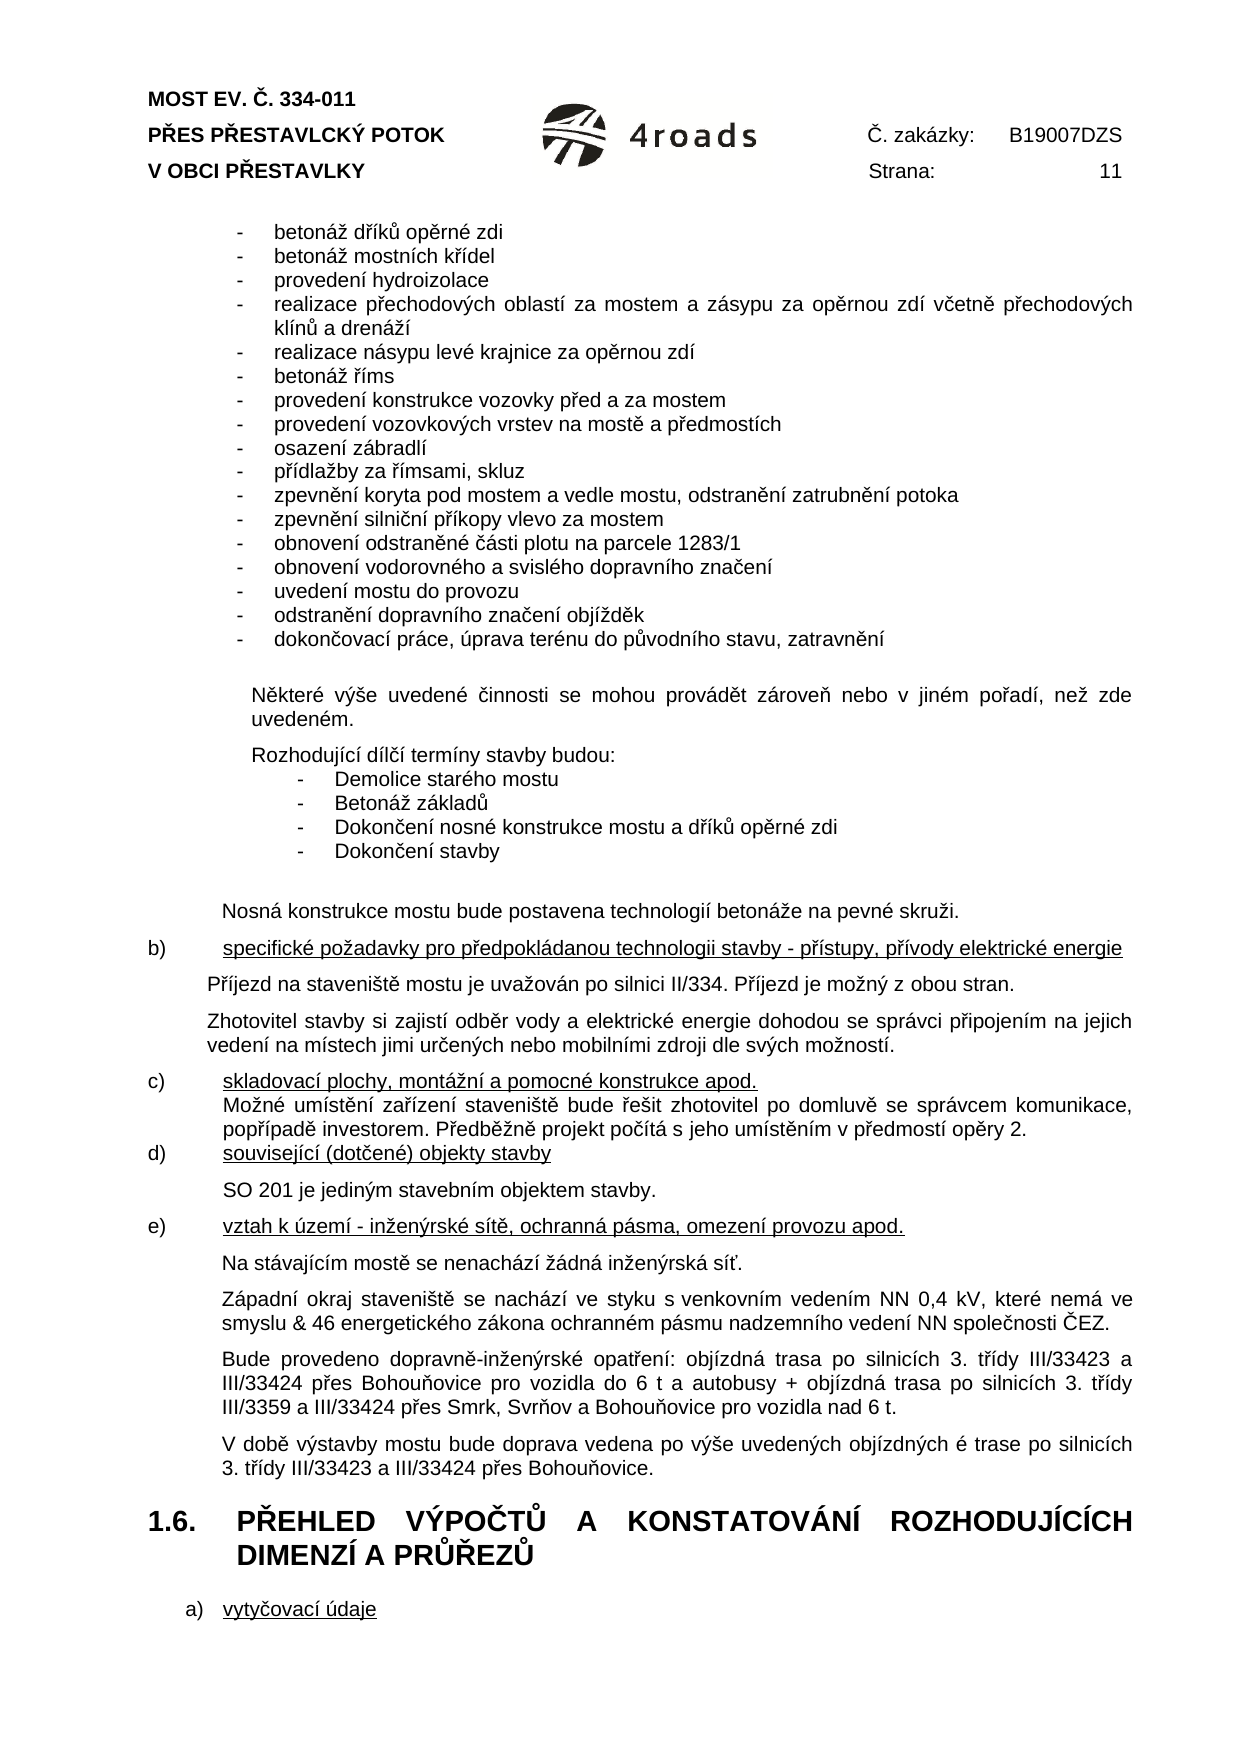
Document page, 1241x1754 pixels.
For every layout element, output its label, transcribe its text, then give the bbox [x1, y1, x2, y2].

list dokončovací práce, úprava terénu do původního stavu, zatravnění [236, 627, 1134, 651]
list Betonáž základů [297, 791, 1134, 815]
list provedení vozovkových vrstev na mostě a předmostích [236, 411, 1134, 435]
list Bude provedeno dopravně-inženýrské opatření: objízdná trasa po silnicích 3. třídy III/33423 a III/33424 přes Bohouňovice pro vozidla do 6 t a autobusy + objízdná trasa po silnicích 3. třídy III/3359 a III/33424 přes Smrk, Svrňov a Bohouňovice pro vozidla nad 6 t. [222, 1347, 1134, 1419]
list obnovení vodorovného a svislého dopravního značení [236, 555, 1134, 579]
text Západní okraj staveniště se nachází ve styku s venkovním vedením NN 0,4 kV, které nemá ve smyslu & 46 energetického zákona ochranném pásmu nadzemního vedení NN společnosti ČEZ. [222, 1287, 1134, 1335]
text V době výstavby mostu bude doprava vedena po výše uvedených objízdných é trase po silnicích 3. třídy III/33423 a III/33424 přes Bohouňovice. [222, 1432, 1134, 1479]
list betonáž říms [236, 363, 1134, 387]
list realizace násypu levé krajnice za opěrnou zdí [236, 339, 1134, 363]
list provedení konstrukce vozovky před a za mostem [236, 387, 1134, 411]
list osazení zábradlí [236, 435, 1134, 459]
list odstranění dopravního značení objížděk [236, 603, 1134, 627]
text Příjezd na staveniště mostu je uvažován po silnici II/334. Příjezd je možný z obou stran. [207, 972, 1134, 996]
list Možné umístění zařízení staveniště bude řešit zhotovitel po domluvě se správcem komunikace, popřípadě investorem. Předběžně projekt počítá s jeho umístěním v předmostí opěry 2. [223, 1093, 1134, 1141]
list vztah k území - inženýrské sítě, ochranná pásma, omezení provozu apod. [148, 1214, 1134, 1238]
subtitle PŘEHLED VÝPOČTŮ A KONSTATOVÁNÍ ROZHODUJÍCÍCH DIMENZÍ A PRŮŘEZŮ [148, 1504, 1134, 1572]
list přídlažby za římsami, skluz [236, 459, 1134, 483]
list betonáž mostních křídel [236, 244, 1134, 268]
text Zhotovitel stavby si zajistí odběr vody a elektrické energie dohodou se správci připojením na jejich vedení na místech jimi určených nebo mobilními zdroji dle svých možností. [207, 1009, 1134, 1057]
list Demolice starého mostu [297, 767, 1134, 791]
list realizace přechodových oblastí za mostem a zásypu za opěrnou zdí včetně přechodových klínů a drenáží [236, 292, 1134, 339]
list uvedení mostu do provozu [236, 579, 1134, 603]
list související (dotčené) objekty stavby [148, 1141, 1134, 1165]
list specifické požadavky pro předpokládanou technologii stavby - přístupy, přívody elektrické energie [148, 936, 1134, 960]
list vytyčovací údaje [185, 1597, 1134, 1621]
text Některé výše uvedené činnosti se mohou provádět zároveň nebo v jiném pořadí, než zde uvedeném. [251, 683, 1134, 731]
list Dokončení nosné konstrukce mostu a dříků opěrné zdi [297, 815, 1134, 839]
list obnovení odstraněné části plotu na parcele 1283/1 [236, 531, 1134, 555]
text SO 201 je jediným stavebním objektem stavby. [223, 1177, 1134, 1201]
list zpevnění silniční příkopy vlevo za mostem [236, 507, 1134, 531]
list zpevnění koryta pod mostem a vedle mostu, odstranění zatrubnění potoka [236, 483, 1134, 507]
list betonáž dříků opěrné zdi [236, 220, 1134, 244]
list Dokončení stavby [297, 839, 1134, 863]
list skladovací plochy, montážní a pomocné konstrukce apod. [148, 1069, 1134, 1093]
text Nosná konstrukce mostu bude postavena technologií betonáže na pevné skruži. [222, 899, 1134, 923]
text Rozhodující dílčí termíny stavby budou: [251, 743, 1134, 767]
picture [532, 93, 773, 178]
text Na stávajícím mostě se nenachází žádná inženýrská síť. [222, 1250, 1134, 1274]
list provedení hydroizolace [236, 268, 1134, 292]
